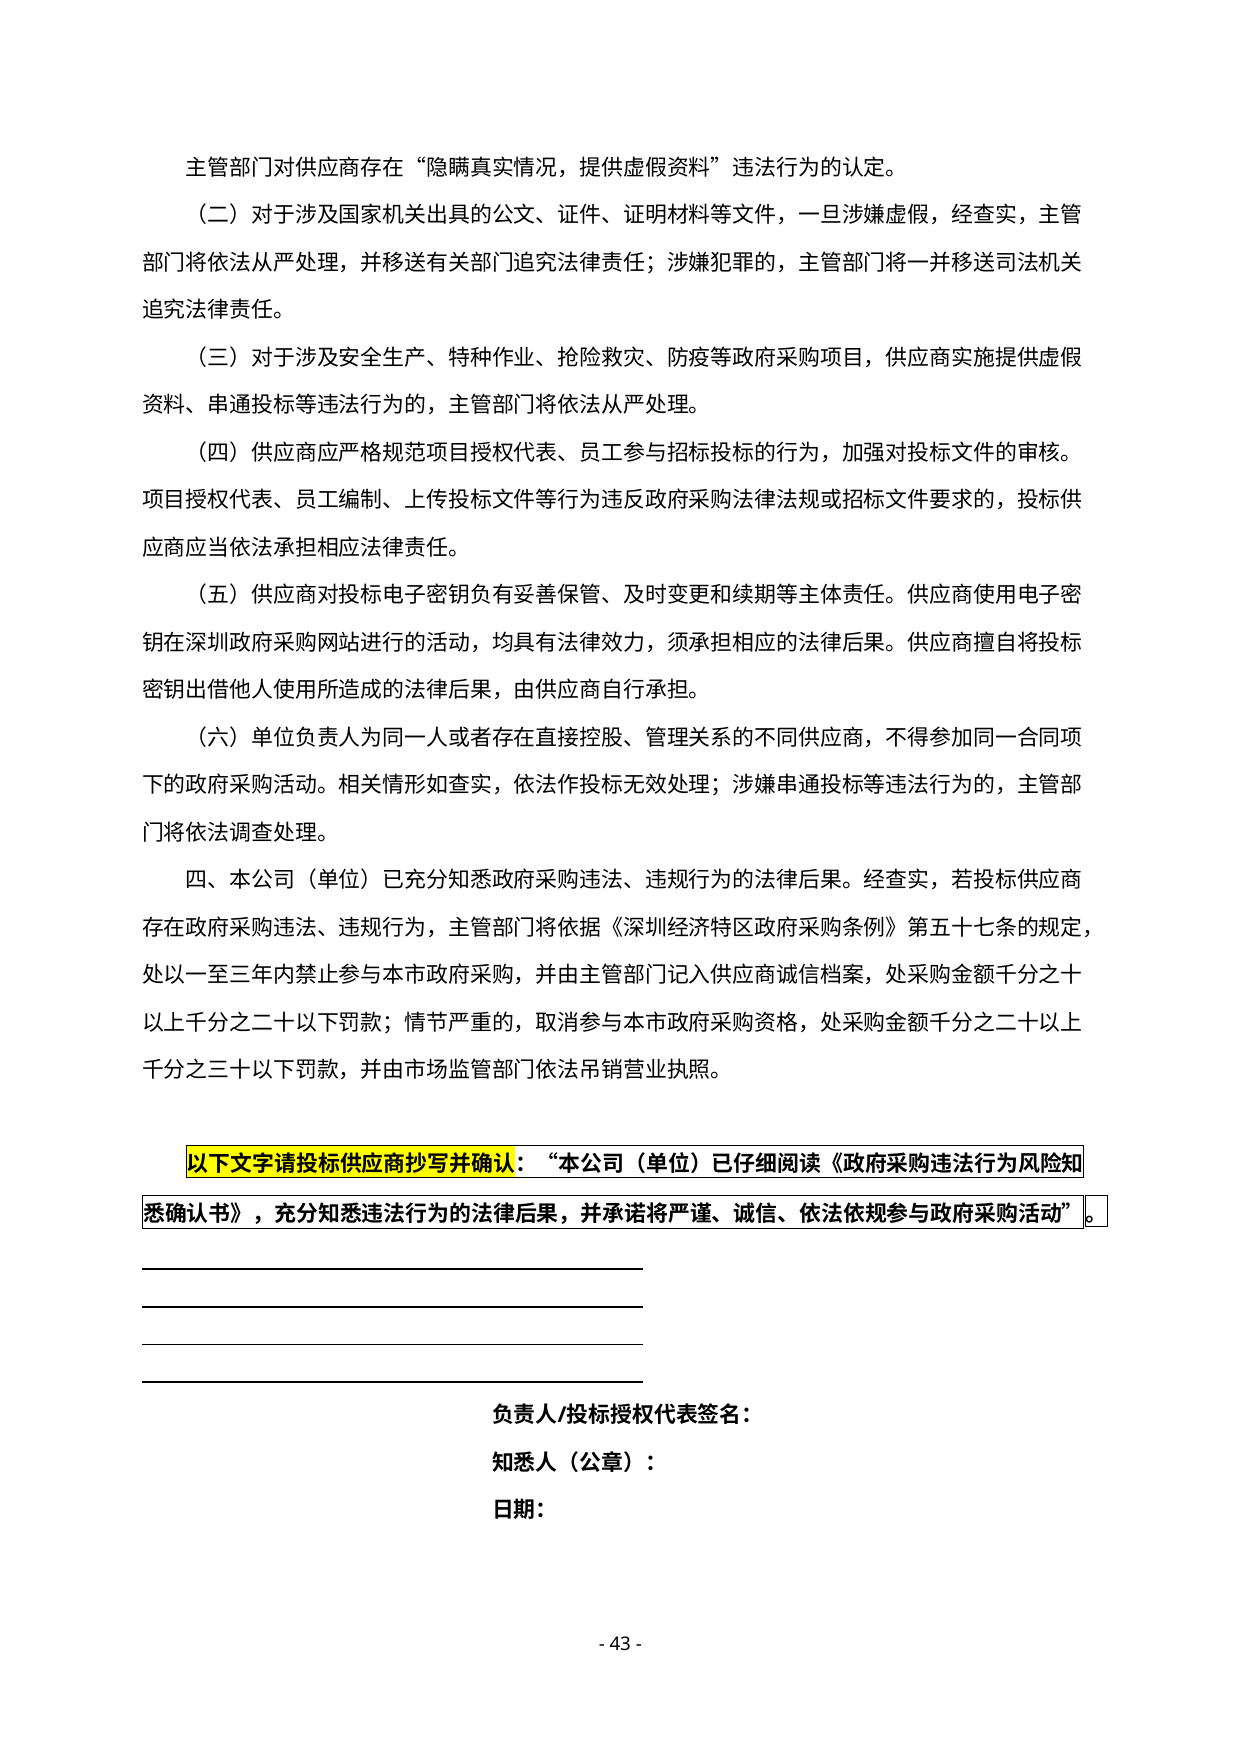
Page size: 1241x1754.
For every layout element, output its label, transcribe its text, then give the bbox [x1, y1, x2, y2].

text （二）对于涉及国家机关出具的公文、证件、证明材料等文件，一旦涉嫌虚假，经查实，主管部门将依法从严处理，并移送有关部门追究法律责任；涉嫌犯罪的，主管部门将一并移送司法机关追究法律责任。 [142, 197, 1098, 324]
text 日期： [142, 1492, 1098, 1524]
text （五）供应商对投标电子密钥负有妥善保管、及时变更和续期等主体责任。供应商使用电子密钥在深圳政府采购网站进行的活动，均具有法律效力，须承担相应的法律后果。供应商擅自将投标密钥出借他人使用所造成的法律后果，由供应商自行承担。 [142, 577, 1098, 704]
text 以下文字请投标供应商抄写并确认：“本公司（单位）已仔细阅读《政府采购违法行为风险知悉确认书》，充分知悉违法行为的法律后果，并承诺将严谨、诚信、依法依规参与政府采购活动”。 [143, 1196, 1083, 1228]
text 主管部门对供应商存在“隐瞒真实情况，提供虚假资料”违法行为的认定。 [142, 150, 1098, 182]
text （六）单位负责人为同一人或者存在直接控股、管理关系的不同供应商，不得参加同一合同项下的政府采购活动。相关情形如查实，依法作投标无效处理；涉嫌串通投标等违法行为的，主管部门将依法调查处理。 [142, 720, 1098, 847]
text （三）对于涉及安全生产、特种作业、抢险救灾、防疫等政府采购项目，供应商实施提供虚假资料、串通投标等违法行为的，主管部门将依法从严处理。 [142, 340, 1098, 419]
text 知悉人（公章）： [142, 1445, 1098, 1476]
text 负责人/投标授权代表签名： [142, 1397, 1098, 1429]
text （四）供应商应严格规范项目授权代表、员工参与招标投标的行为，加强对投标文件的审核。项目授权代表、员工编制、上传投标文件等行为违反政府采购法律法规或招标文件要求的，投标供应商应当依法承担相应法律责任。 [142, 435, 1098, 562]
text 以下文字请投标供应商抄写并确认：“本公司（单位）已仔细阅读《政府采购违法行为风险知悉确认书》，充分知悉违法行为的法律后果，并承诺将严谨、诚信、依法依规参与政府采购活动”。 [142, 1145, 1098, 1195]
text 四、本公司（单位）已充分知悉政府采购违法、违规行为的法律后果。经查实，若投标供应商存在政府采购违法、违规行为，主管部门将依据《深圳经济特区政府采购条例》第五十七条的规定，处以一至三年内禁止参与本市政府采购，并由主管部门记入供应商诚信档案，处采购金额千分之十以上千分之二十以下罚款；情节严重的，取消参与本市政府采购资格，处采购金额千分之二十以上千分之三十以下罚款，并由市场监管部门依法吊销营业执照。 [142, 862, 1098, 1084]
